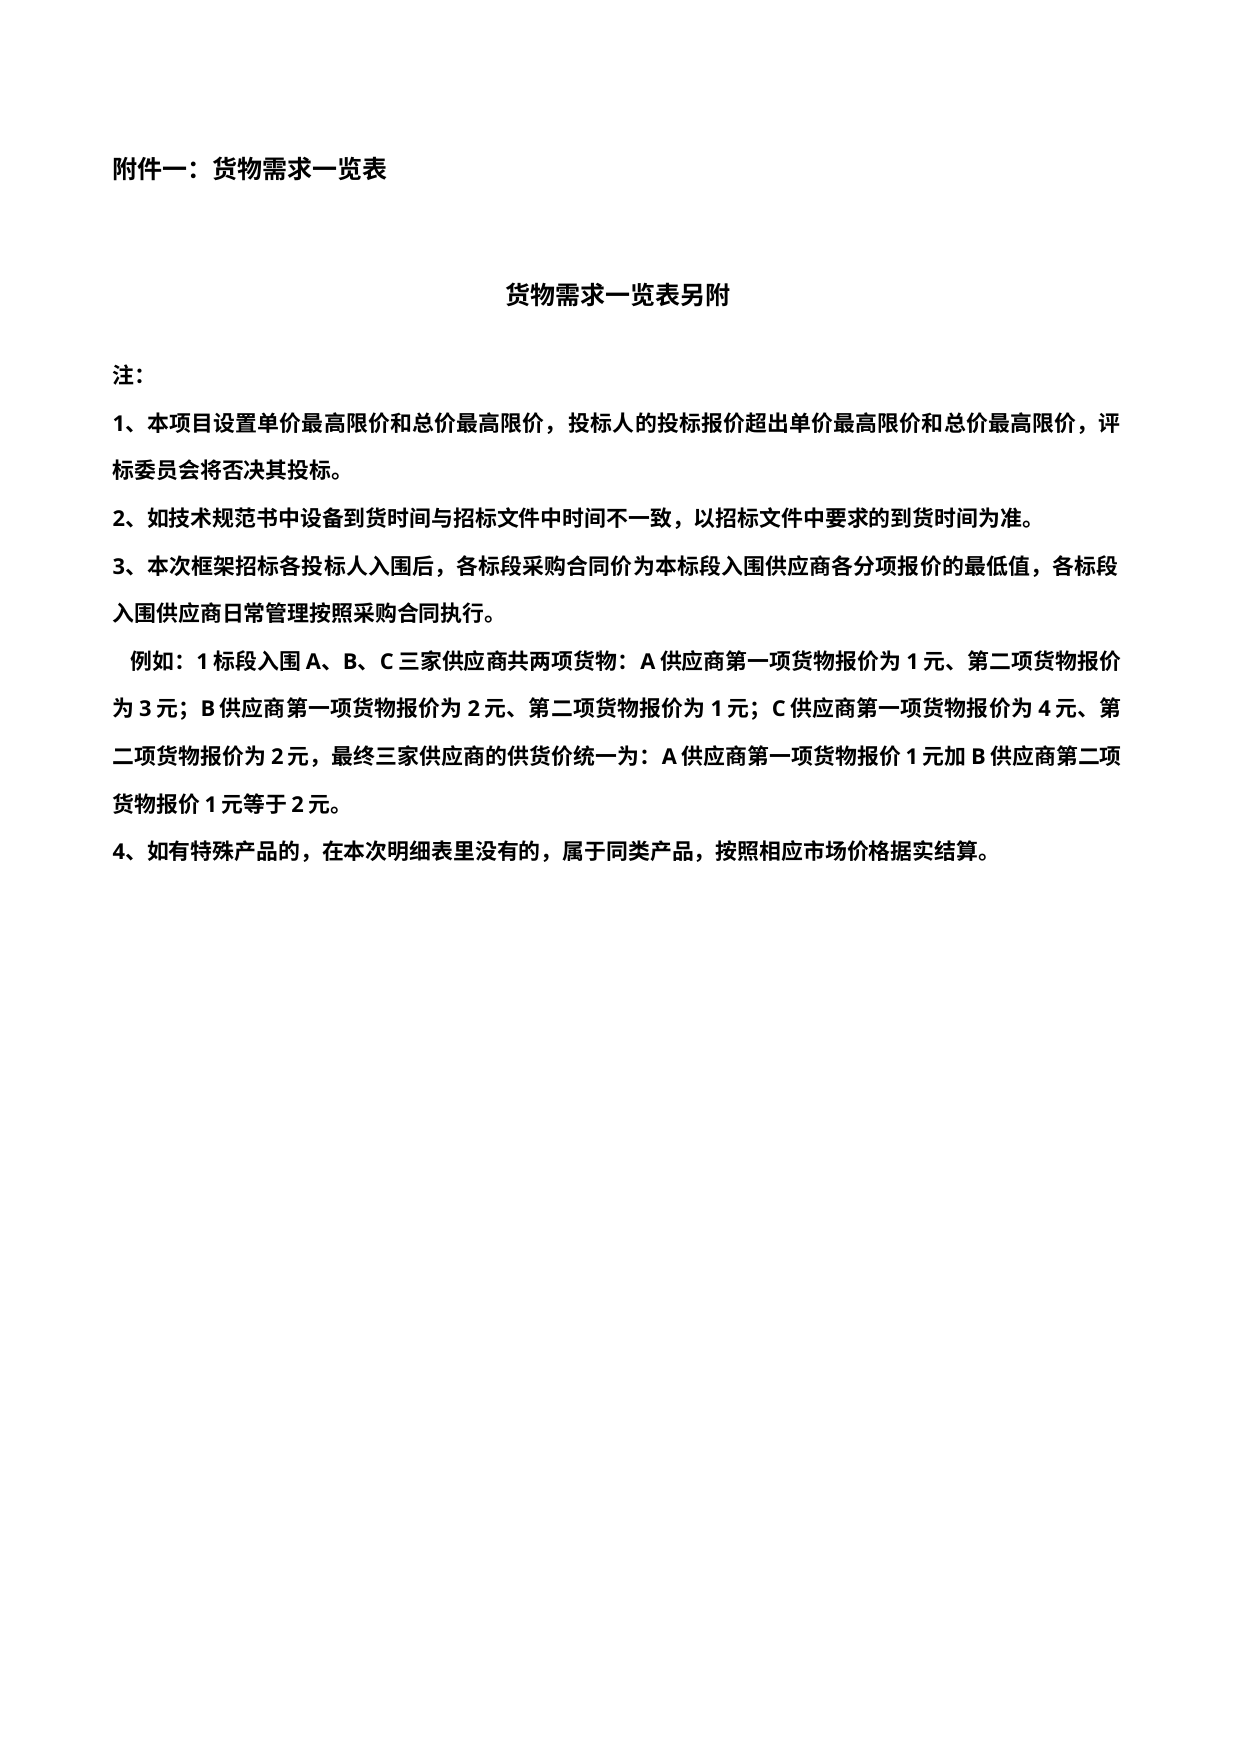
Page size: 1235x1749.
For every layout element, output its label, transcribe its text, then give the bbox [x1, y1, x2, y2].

text 货物需求一览表另附 [112, 276, 1122, 312]
text 例如：1标段入围A、B、C三家供应商共两项货物：A供应商第一项货物报价为1元、第二项货物报价为3元；B供应商第一项货物报价为2元、第二项货物报价为1元；C供应商第一项货物报价为4元、第二项货物报价为2元，最终三家供应商的供货价统一为：A供应商第一项货物报价1元加B供应商第二项货物报价1元等于2元。 [112, 644, 1122, 818]
text 3、本次框架招标各投标人入围后，各标段采购合同价为本标段入围供应商各分项报价的最低值，各标段入围供应商日常管理按照采购合同执行。 [112, 549, 1122, 628]
text 2、如技术规范书中设备到货时间与招标文件中时间不一致，以招标文件中要求的到货时间为准。 [112, 501, 1122, 533]
text 1、本项目设置单价最高限价和总价最高限价，投标人的投标报价超出单价最高限价和总价最高限价，评标委员会将否决其投标。 [112, 406, 1122, 485]
text 注： [112, 358, 1122, 390]
text 附件一：货物需求一览表 [112, 150, 1122, 186]
text 4、如有特殊产品的，在本次明细表里没有的，属于同类产品，按照相应市场价格据实结算。 [112, 834, 1122, 866]
